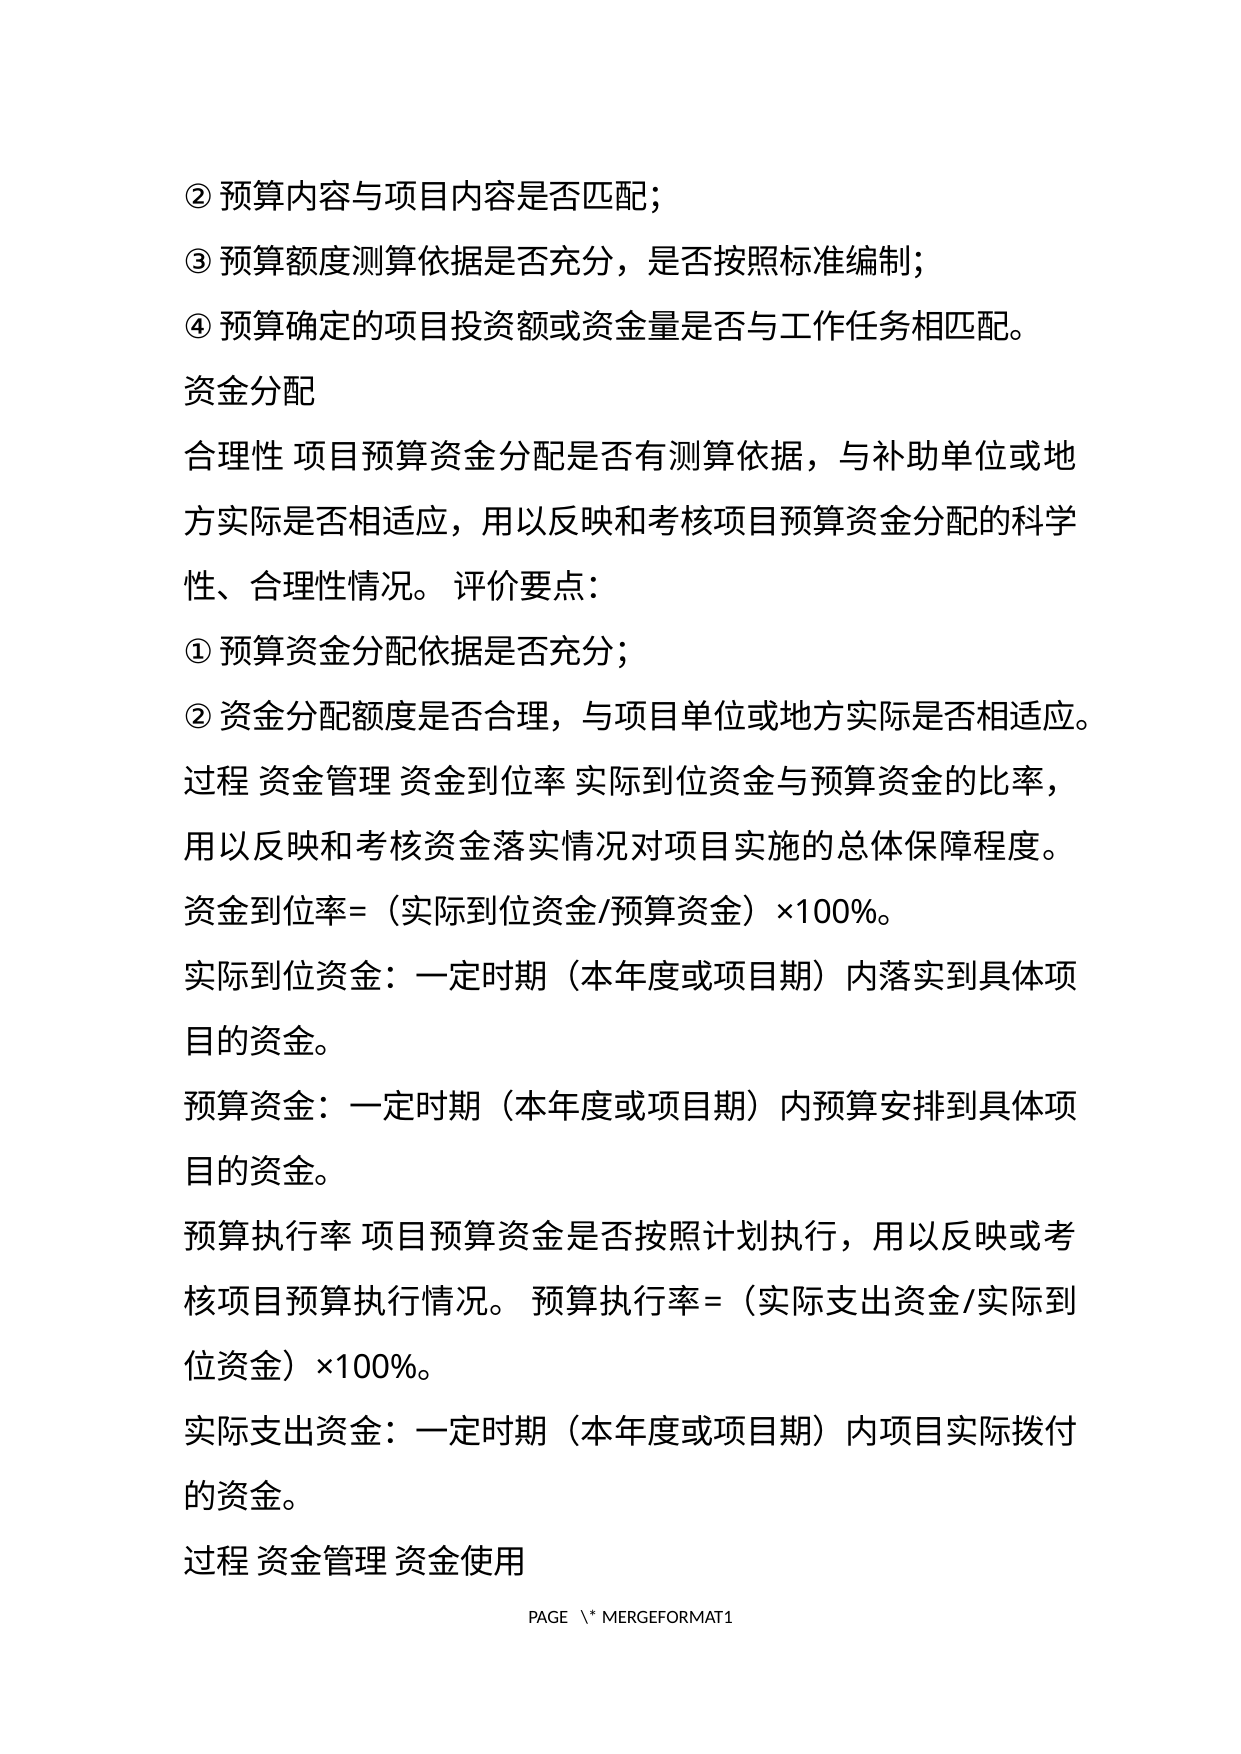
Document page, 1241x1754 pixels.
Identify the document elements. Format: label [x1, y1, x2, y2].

text [183, 162, 1078, 1592]
